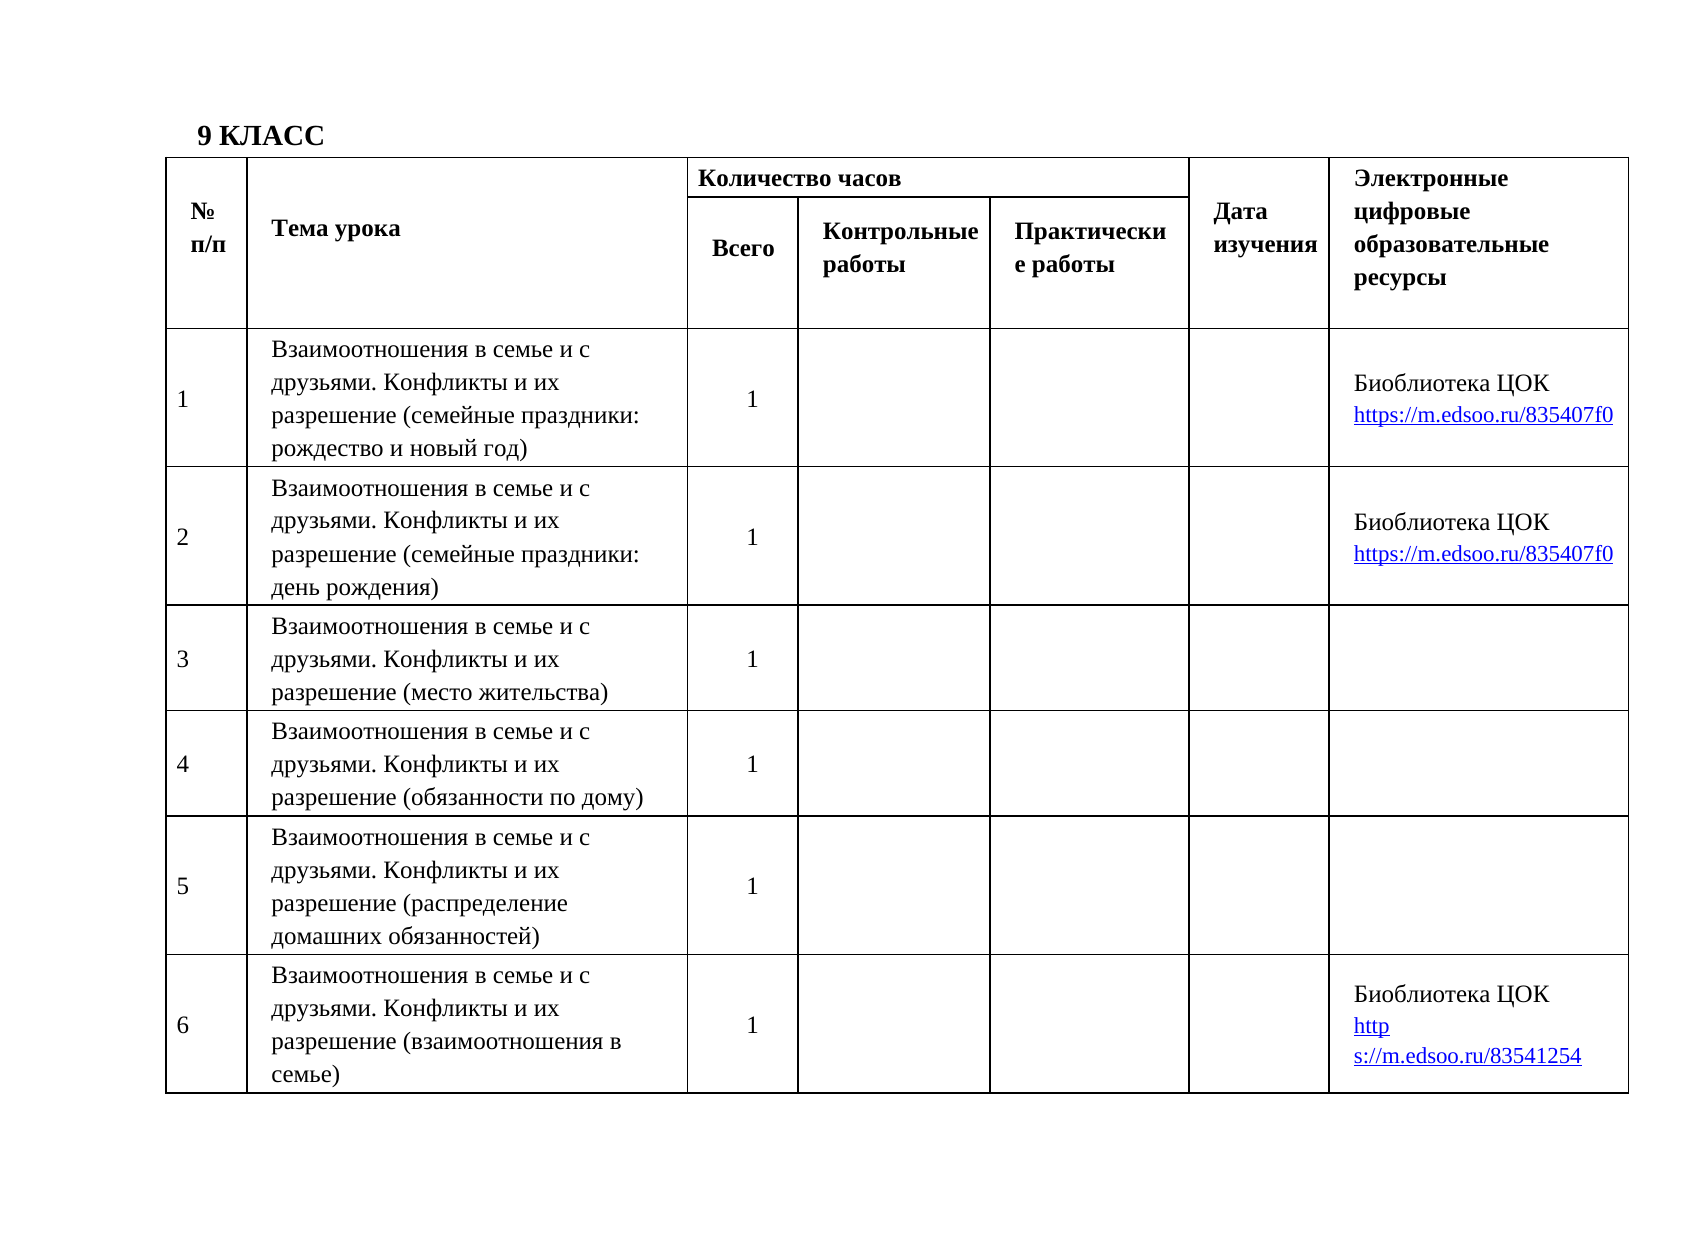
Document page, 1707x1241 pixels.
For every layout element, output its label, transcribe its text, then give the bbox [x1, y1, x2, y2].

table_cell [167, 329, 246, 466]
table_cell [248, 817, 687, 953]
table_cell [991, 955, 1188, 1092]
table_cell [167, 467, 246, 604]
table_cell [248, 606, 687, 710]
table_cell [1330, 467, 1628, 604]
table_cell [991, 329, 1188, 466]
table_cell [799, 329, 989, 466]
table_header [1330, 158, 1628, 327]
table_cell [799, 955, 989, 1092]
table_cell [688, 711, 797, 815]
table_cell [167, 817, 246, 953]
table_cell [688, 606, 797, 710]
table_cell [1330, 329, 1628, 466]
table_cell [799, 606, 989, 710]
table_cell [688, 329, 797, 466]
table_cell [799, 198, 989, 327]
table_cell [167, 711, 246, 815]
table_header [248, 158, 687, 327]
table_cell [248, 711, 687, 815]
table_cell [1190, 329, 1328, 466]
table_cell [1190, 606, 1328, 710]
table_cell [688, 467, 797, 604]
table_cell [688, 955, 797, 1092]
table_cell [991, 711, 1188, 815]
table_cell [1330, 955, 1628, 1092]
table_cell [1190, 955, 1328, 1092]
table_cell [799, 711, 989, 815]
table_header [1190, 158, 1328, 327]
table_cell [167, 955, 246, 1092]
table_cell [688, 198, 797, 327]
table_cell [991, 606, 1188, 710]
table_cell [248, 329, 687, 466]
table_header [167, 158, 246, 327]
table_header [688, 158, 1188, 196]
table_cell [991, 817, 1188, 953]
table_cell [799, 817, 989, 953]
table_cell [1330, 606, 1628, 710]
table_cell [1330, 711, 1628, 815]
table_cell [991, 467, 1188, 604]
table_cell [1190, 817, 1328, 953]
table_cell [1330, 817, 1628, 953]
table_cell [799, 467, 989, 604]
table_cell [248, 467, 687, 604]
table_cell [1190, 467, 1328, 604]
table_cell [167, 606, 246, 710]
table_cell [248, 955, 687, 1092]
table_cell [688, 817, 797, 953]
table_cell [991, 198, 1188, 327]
text 9 КЛАСС [190, 118, 1618, 152]
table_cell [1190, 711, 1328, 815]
